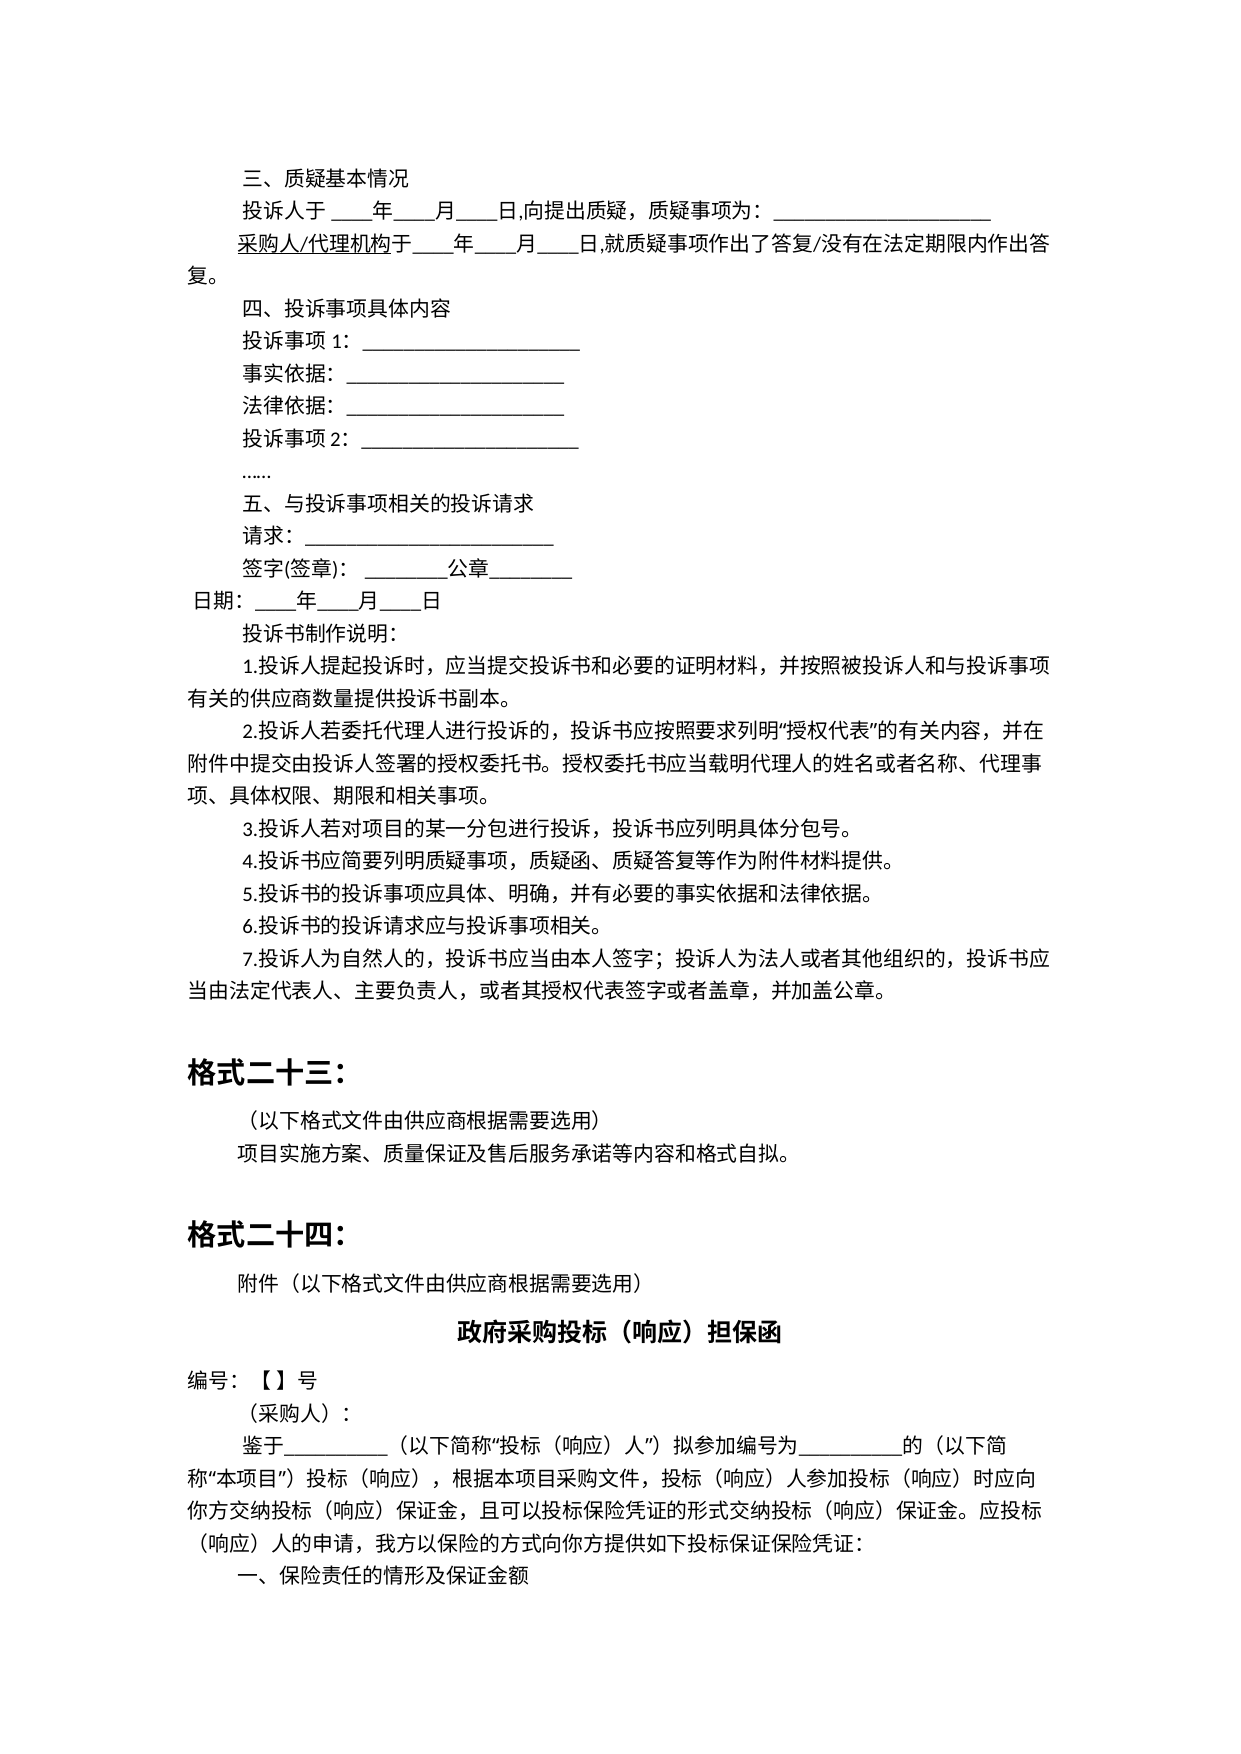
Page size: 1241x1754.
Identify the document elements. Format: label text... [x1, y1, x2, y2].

text 四、投诉事项具体内容 [187, 292, 1053, 324]
text 鉴于__________（以下简称“投标（响应）人”）拟参加编号为__________的（以下简称“本项目”）投标（响应），根据本项目采购文件，投标（响应）人参加投标（响应）时应向你方交纳投标（响应）保证金，且可以投标保险凭证的形式交纳投标（响应）保证金。应投标（响应）人的申请，我方以保险的方式向你方提供如下投标保证保险凭证： [187, 1429, 1053, 1559]
text （以下格式文件由供应商根据需要选用） [187, 1104, 1053, 1137]
text 4.投诉书应简要列明质疑事项，质疑函、质疑答复等作为附件材料提供。 [187, 844, 1053, 877]
text 投诉书制作说明： [187, 617, 1053, 649]
text 7.投诉人为自然人的，投诉书应当由本人签字；投诉人为法人或者其他组织的，投诉书应当由法定代表人、主要负责人，或者其授权代表签字或者盖章，并加盖公章。 [187, 942, 1053, 1007]
text 采购人/代理机构于____年____月____日,就质疑事项作出了答复/没有在法定期限内作出答复。 [187, 227, 1053, 292]
text 格式二十四： [187, 1202, 1053, 1267]
text 五、与投诉事项相关的投诉请求 [187, 487, 1053, 519]
text 项目实施方案、质量保证及售后服务承诺等内容和格式自拟。 [187, 1137, 1053, 1169]
text 日期：____年____月____日 [187, 584, 1053, 617]
text 6.投诉书的投诉请求应与投诉事项相关。 [187, 909, 1053, 942]
text 签字(签章)： ________公章________ [187, 552, 1053, 584]
text 附件（以下格式文件由供应商根据需要选用） [187, 1267, 1053, 1299]
text （采购人）： [187, 1397, 1053, 1429]
text 2.投诉人若委托代理人进行投诉的，投诉书应按照要求列明“授权代表”的有关内容，并在附件中提交由投诉人签署的授权委托书。授权委托书应当载明代理人的姓名或者名称、代理事项、具体权限、期限和相关事项。 [187, 714, 1053, 812]
text 法律依据：_____________________ [187, 389, 1053, 422]
text 投诉事项 1：_____________________ [187, 324, 1053, 357]
text …… [187, 454, 1053, 487]
text 5.投诉书的投诉事项应具体、明确，并有必要的事实依据和法律依据。 [187, 877, 1053, 909]
text 政府采购投标（响应）担保函 [187, 1299, 1053, 1364]
text 编号：【 】号 [187, 1364, 1053, 1397]
text 一、保险责任的情形及保证金额 [187, 1559, 1053, 1592]
text 格式二十三： [187, 1039, 1053, 1104]
text 请求：________________________ [187, 519, 1053, 552]
text 事实依据：_____________________ [187, 357, 1053, 389]
text 投诉人于 ____年____月____日,向提出质疑，质疑事项为：_____________________ [187, 194, 1053, 227]
text 1.投诉人提起投诉时，应当提交投诉书和必要的证明材料，并按照被投诉人和与投诉事项有关的供应商数量提供投诉书副本。 [187, 649, 1053, 714]
text 3.投诉人若对项目的某一分包进行投诉，投诉书应列明具体分包号。 [187, 812, 1053, 844]
text 投诉事项2：_____________________ [187, 422, 1053, 454]
text 三、质疑基本情况 [187, 162, 1053, 194]
